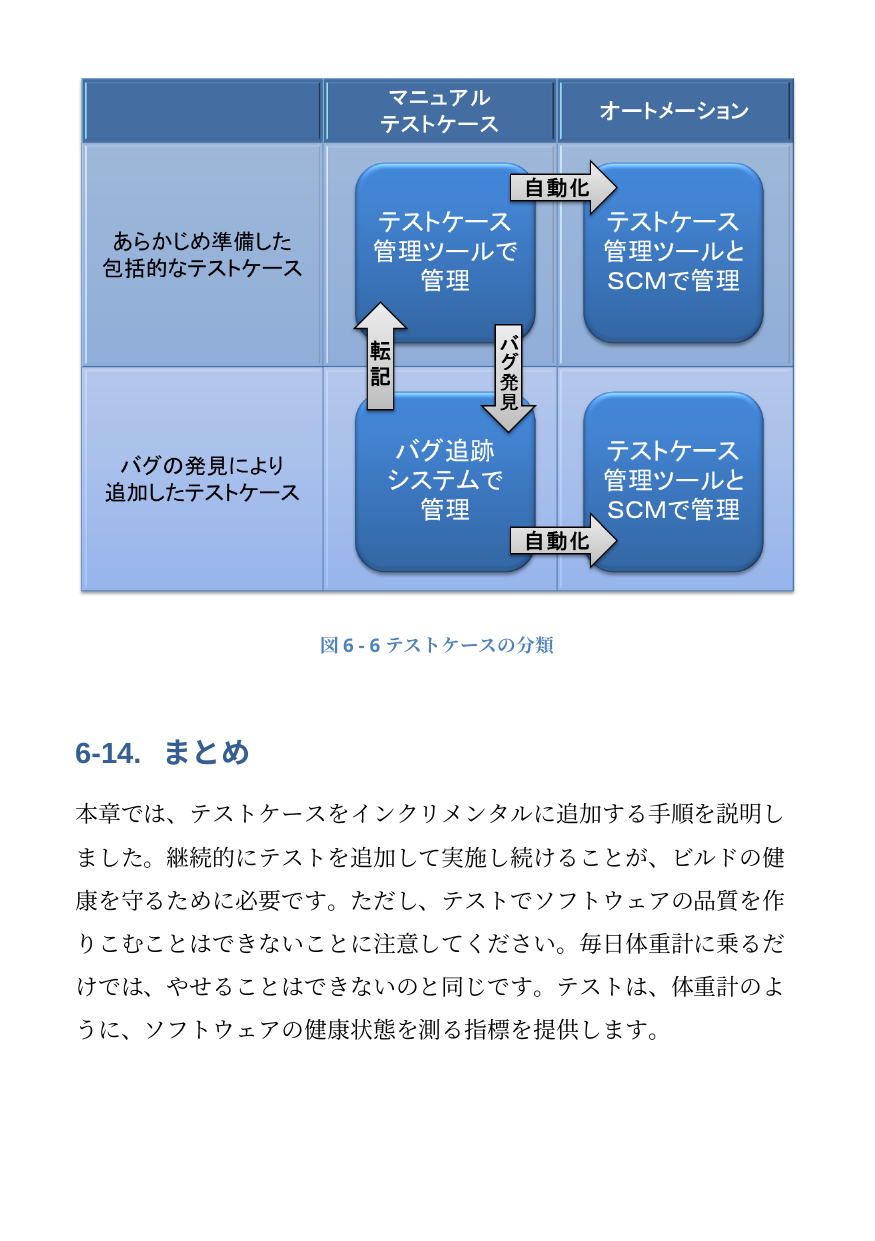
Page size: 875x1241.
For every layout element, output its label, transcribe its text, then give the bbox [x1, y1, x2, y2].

subtitle まとめ [75, 713, 799, 788]
picture [75, 75, 799, 599]
text 本章では、テストケースをインクリメンタルに追加する手順を説明しました。継続的にテストを追加して実施し続けることが、ビルドの健康を守るために必要です。ただし、テストでソフトウェアの品質を作りこむことはできないことに注意してください。毎日体重計に乗るだけでは、やせることはできないのと同じです。テストは、体重計のように、ソフトウェアの健康状態を測る指標を提供します。 [75, 794, 799, 1047]
